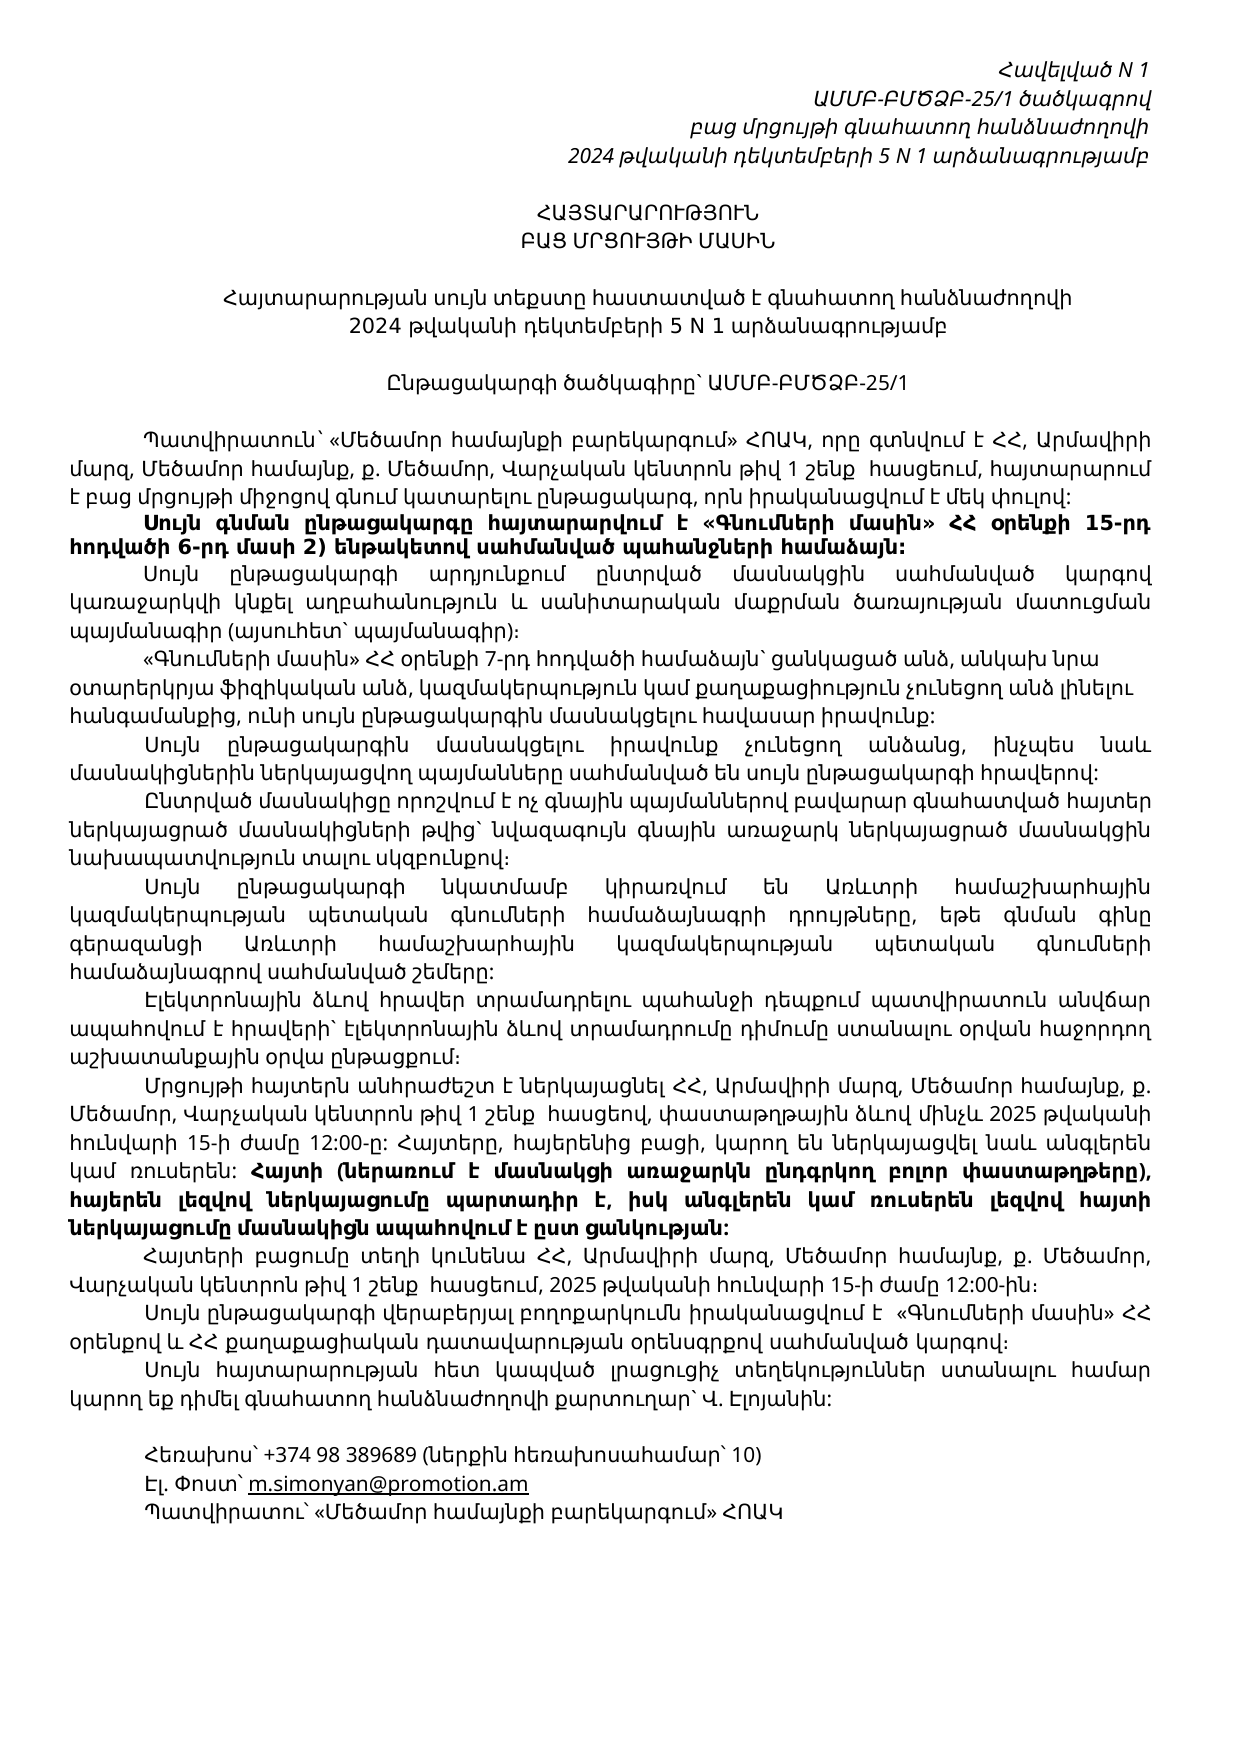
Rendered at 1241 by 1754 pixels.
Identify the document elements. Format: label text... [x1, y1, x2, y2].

text Սույն ընթացակարգին մասնակցելու իրավունք չունեցող անձանց, ինչպես նաև մասնակիցներին ներկայացվող պայմանները սահմանված են սույն ընթացակարգի հրավերով: [69, 730, 1152, 787]
text 2024 թվականի դեկտեմբերի 5 N 1 արձանագրությամբ [69, 141, 1152, 169]
text ԲԱՑ ՄՐՑՈՒՅԹԻ ՄԱՍԻՆ [69, 226, 1152, 254]
text Հեռախոս՝ +374 98 389689 (ներքին հեռախոսահամար՝ 10) [69, 1441, 1152, 1469]
text Մրցույթի հայտերն անհրաժեշտ է ներկայացնել ՀՀ, Արմավիրի մարզ, Մեծամոր համայնք, ք. Մեծամոր, Վարչական կենտրոն թիվ 1 շենք հասցեով, փաստաթղթային ձևով մինչև 2025 թվականի հունվարի 15-ի ժամը 12:00-ը: Հայտերը, հայերենից բացի, կարող են ներկայացվել նաև անգլերեն կամ ռուսերեն: Հայտի (ներառում է մասնակցի առաջարկն ընդգրկող բոլոր փաստաթղթերը), հայերեն լեզվով ներկայացումը պարտադիր է, իսկ անգլերեն կամ ռուսերեն լեզվով հայտի ներկայացումը մասնակիցն ապահովում է ըստ ցանկության: [69, 1071, 1152, 1242]
text ԱՄՄԲ-ԲՄԾՁԲ-25/1 ծածկագրով [69, 84, 1152, 112]
text Սույն ընթացակարգի նկատմամբ կիրառվում են Առևտրի համաշխարհային կազմակերպության պետական գնումների համաձայնագրի դրույթները, եթե գնման գինը գերազանցի Առևտրի համաշխարհային կազմակերպության պետական գնումների համաձայնագրով սահմանված շեմերը: [69, 872, 1152, 986]
text Ընթացակարգի ծածկագիրը` ԱՄՄԲ-ԲՄԾՁԲ-25/1 [69, 368, 1152, 397]
text Սույն գնման ընթացակարգը հայտարարվում է «Գնումների մասին» ՀՀ օրենքի 15-րդ հոդվածի 6-րդ մասի 2) ենթակետով սահմանված պահանջների համաձայն: [69, 511, 1152, 559]
text Սույն հայտարարության հետ կապված լրացուցիչ տեղեկություններ ստանալու համար կարող եք դիմել գնահատող հանձնաժողովի քարտուղար` Վ. Էլոյանին: [69, 1355, 1152, 1412]
text Սույն ընթացակարգի վերաբերյալ բողոքարկումն իրականացվում է «Գնումների մասին» ՀՀ օրենքով և ՀՀ քաղաքացիական դատավարության օրենսգրքով սահմանված կարգով։ [69, 1298, 1152, 1355]
text Հավելված N 1 [69, 56, 1152, 84]
text բաց մրցույթի գնահատող հանձնաժողովի [69, 112, 1152, 141]
text Էլեկտրոնային ձևով հրավեր տրամադրելու պահանջի դեպքում պատվիրատուն անվճար ապահովում է հրավերի` էլեկտրոնային ձևով տրամադրումը դիմումը ստանալու օրվան հաջորդող աշխատանքային օրվա ընթացքում։ [69, 986, 1152, 1071]
text Պատվիրատու՝ «Մեծամոր համայնքի բարեկարգում» ՀՈԱԿ [69, 1497, 1152, 1526]
text 2024 թվականի դեկտեմբերի 5 N 1 արձանագրությամբ [69, 311, 1152, 340]
text Ընտրված մասնակիցը որոշվում է ոչ գնային պայմաններով բավարար գնահատված հայտեր ներկայացրած մասնակիցների թվից` նվազագույն գնային առաջարկ ներկայացրած մասնակցին նախապատվություն տալու սկզբունքով։ [69, 787, 1152, 872]
text Սույն ընթացակարգի արդյունքում ընտրված մասնակցին սահմանված կարգով կառաջարկվի կնքել աղբահանություն և սանիտարական մաքրման ծառայության մատուցման պայմանագիր (այսուհետ` պայմանագիր)։ [69, 559, 1152, 644]
text Էլ. Փոստ՝ m.simonyan@promotion.am [69, 1469, 1152, 1497]
text «Գնումների մասին» ՀՀ օրենքի 7-րդ հոդվածի համաձայն` ցանկացած անձ, անկախ նրա օտարերկրյա ֆիզիկական անձ, կազմակերպություն կամ քաղաքացիություն չունեցող անձ լինելու հանգամանքից, ունի սույն ընթացակարգին մասնակցելու հավասար իրավունք: [69, 644, 1152, 730]
text Պատվիրատուն՝ «Մեծամոր համայնքի բարեկարգում» ՀՈԱԿ, որը գտնվում է ՀՀ, Արմավիրի մարզ, Մեծամոր համայնք, ք. Մեծամոր, Վարչական կենտրոն թիվ 1 շենք հասցեում, հայտարարում է բաց մրցույթի միջոցով գնում կատարելու ընթացակարգ, որն իրականացվում է մեկ փուլով: [69, 425, 1152, 511]
text ՀԱՅՏԱՐԱՐՈՒԹՅՈՒՆ [69, 198, 1152, 226]
text Հայտերի բացումը տեղի կունենա ՀՀ, Արմավիրի մարզ, Մեծամոր համայնք, ք. Մեծամոր, Վարչական կենտրոն թիվ 1 շենք հասցեում, 2025 թվականի հունվարի 15-ի ժամը 12:00-ին։ [69, 1242, 1152, 1298]
text Հայտարարության սույն տեքստը հաստատված է գնահատող հանձնաժողովի [69, 283, 1152, 311]
